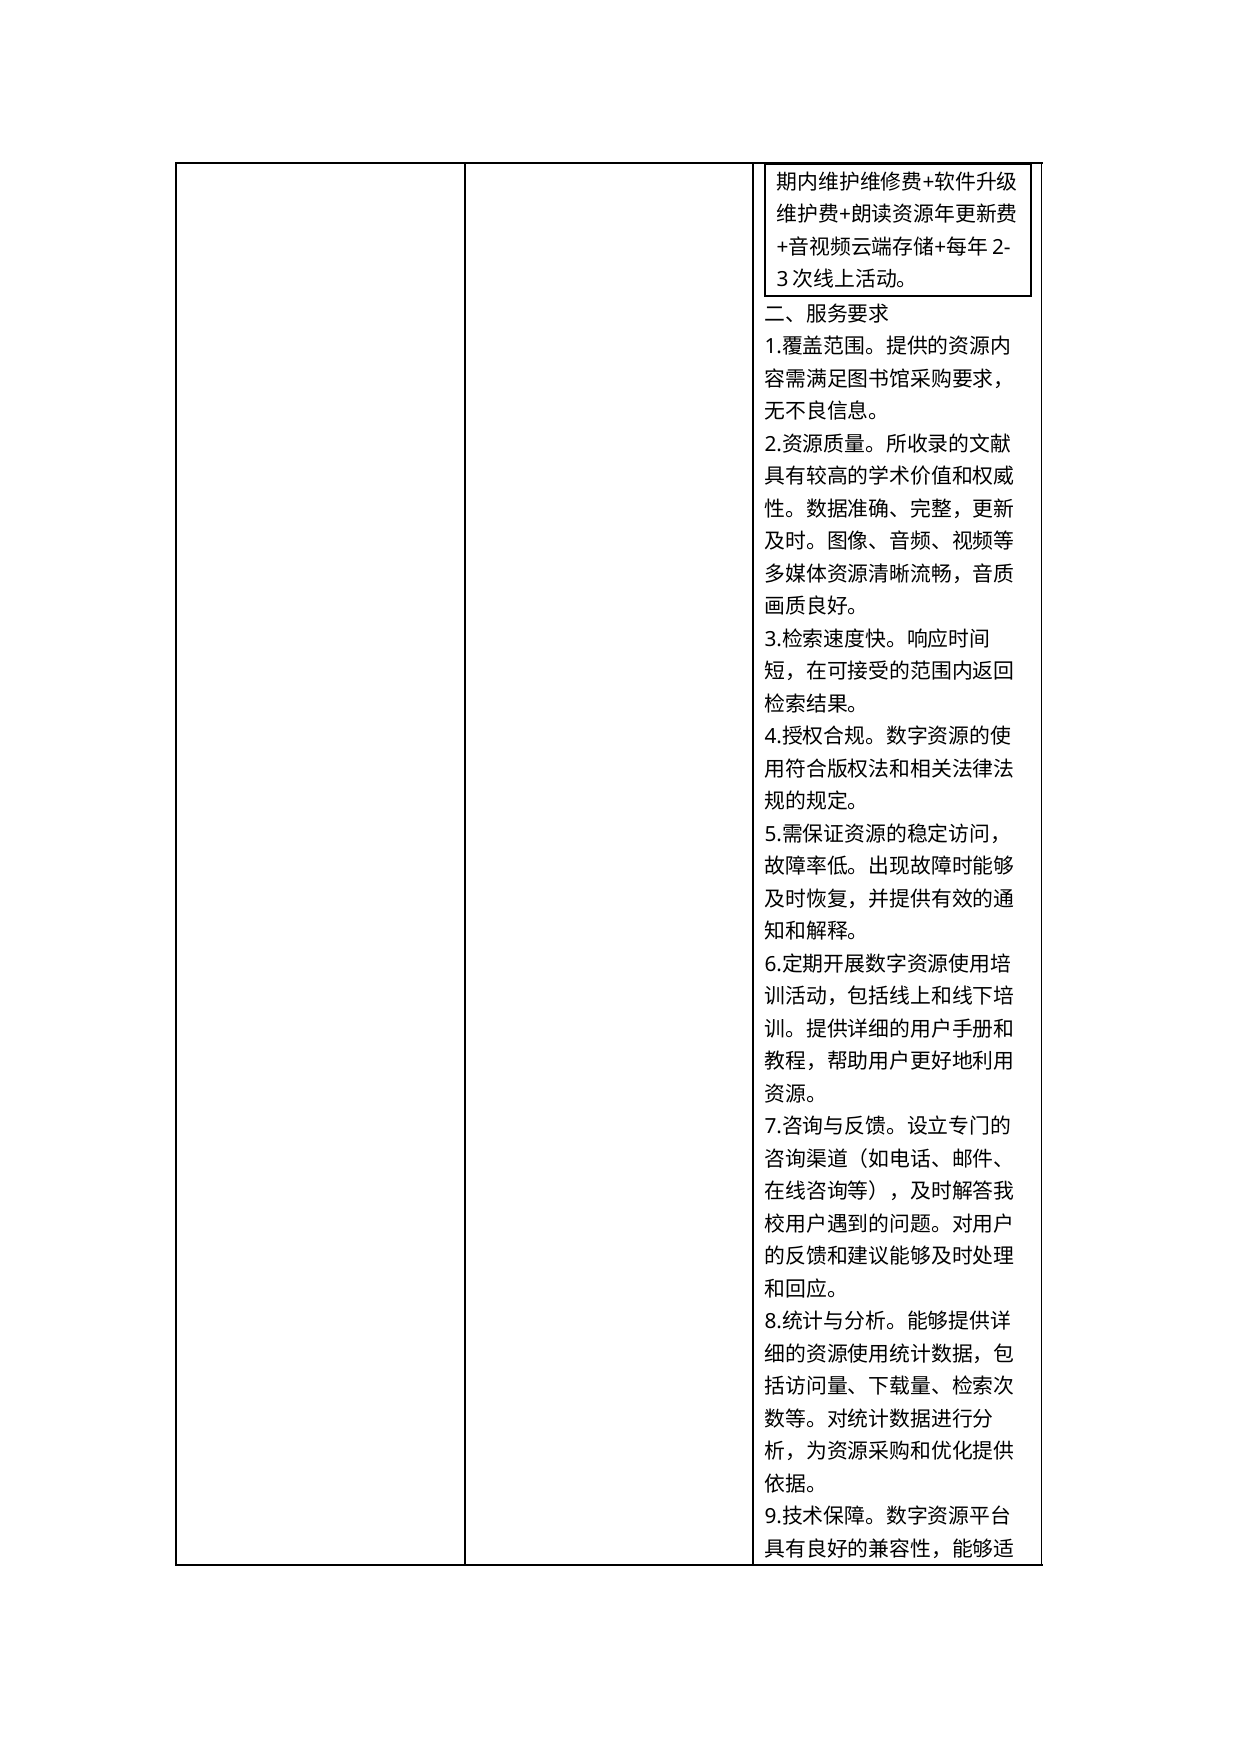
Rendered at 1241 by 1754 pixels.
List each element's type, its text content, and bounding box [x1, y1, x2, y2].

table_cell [754, 164, 1041, 1564]
table_cell 1 [177, 164, 464, 1564]
table_cell [466, 164, 752, 1564]
